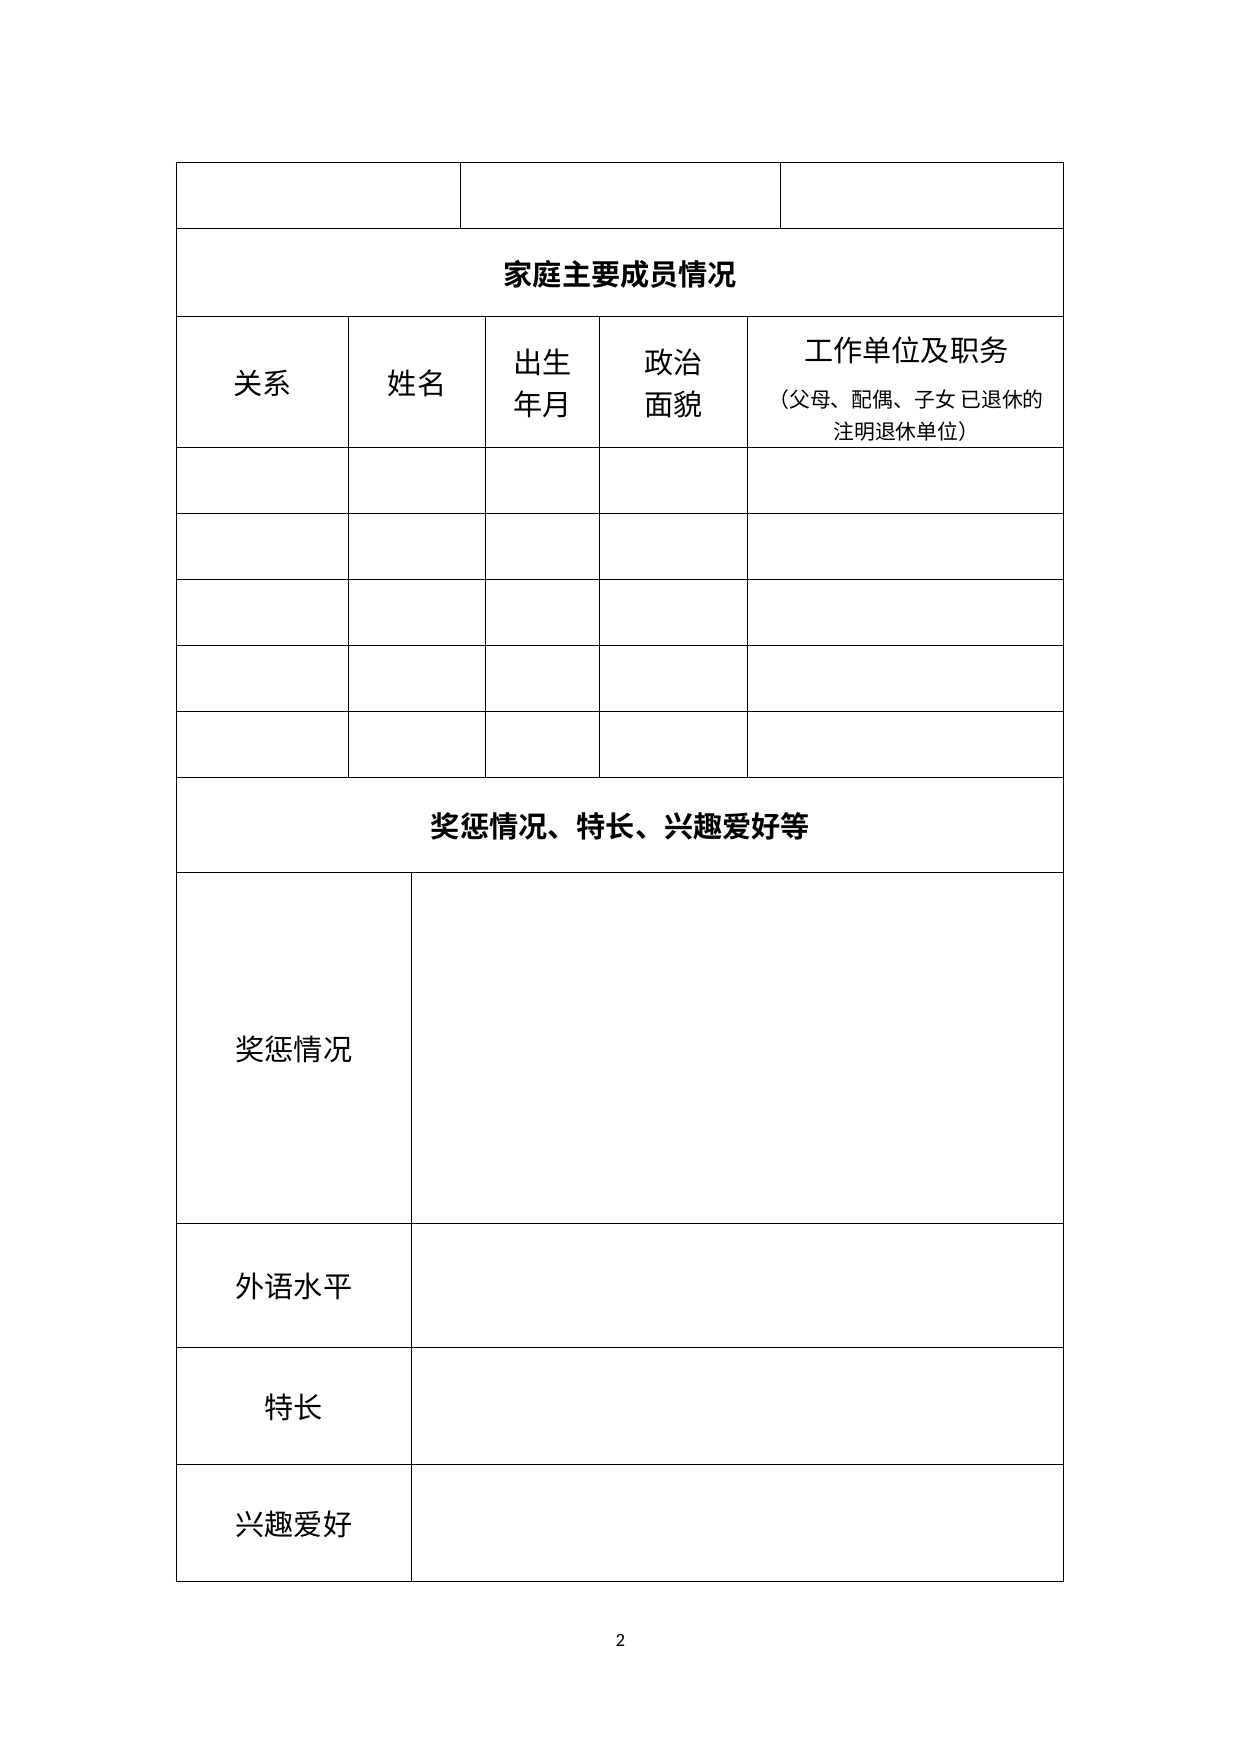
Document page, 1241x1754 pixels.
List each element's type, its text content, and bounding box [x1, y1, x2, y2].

table_cell [177, 514, 348, 579]
table_cell 工作单位及职务 （父母、配偶、子女 已退休的注明退休单位） [748, 317, 1063, 447]
table_cell [349, 712, 485, 777]
table_cell [177, 646, 348, 711]
table_cell [177, 163, 460, 228]
table_cell [748, 646, 1063, 711]
table_cell 奖惩情况 [177, 873, 411, 1222]
table_cell [781, 163, 1063, 228]
table_cell 奖惩情况、特长、兴趣爱好等 [177, 778, 1063, 872]
table_cell 关系 [177, 317, 348, 447]
table_cell 姓名 [349, 317, 485, 447]
table_cell [177, 580, 348, 645]
table_cell [177, 448, 348, 513]
table_cell [748, 448, 1063, 513]
table_cell [349, 448, 485, 513]
table_cell [349, 646, 485, 711]
table_cell [412, 1224, 1063, 1347]
table_cell [461, 163, 780, 228]
table_cell [486, 448, 599, 513]
table_cell [486, 514, 599, 579]
table_cell [600, 514, 747, 579]
table_cell [600, 712, 747, 777]
table_cell [486, 712, 599, 777]
table_cell 兴趣爱好 [177, 1465, 411, 1581]
table_cell 外语水平 [177, 1224, 411, 1347]
table_cell [486, 580, 599, 645]
table_cell 政治 面貌 [600, 317, 747, 447]
table_cell [349, 580, 485, 645]
table_cell 家庭主要成员情况 [177, 229, 1063, 316]
table_cell 出生 年月 [486, 317, 599, 447]
table_cell [412, 1348, 1063, 1463]
table_cell [748, 712, 1063, 777]
table_cell [486, 646, 599, 711]
table_cell [412, 873, 1063, 1222]
table_cell [600, 580, 747, 645]
table_cell [412, 1465, 1063, 1581]
table_cell [600, 646, 747, 711]
table_cell [600, 448, 747, 513]
table_cell [177, 712, 348, 777]
table_cell [748, 580, 1063, 645]
table_cell 特长 [177, 1348, 411, 1463]
table_cell [748, 514, 1063, 579]
table_cell [349, 514, 485, 579]
